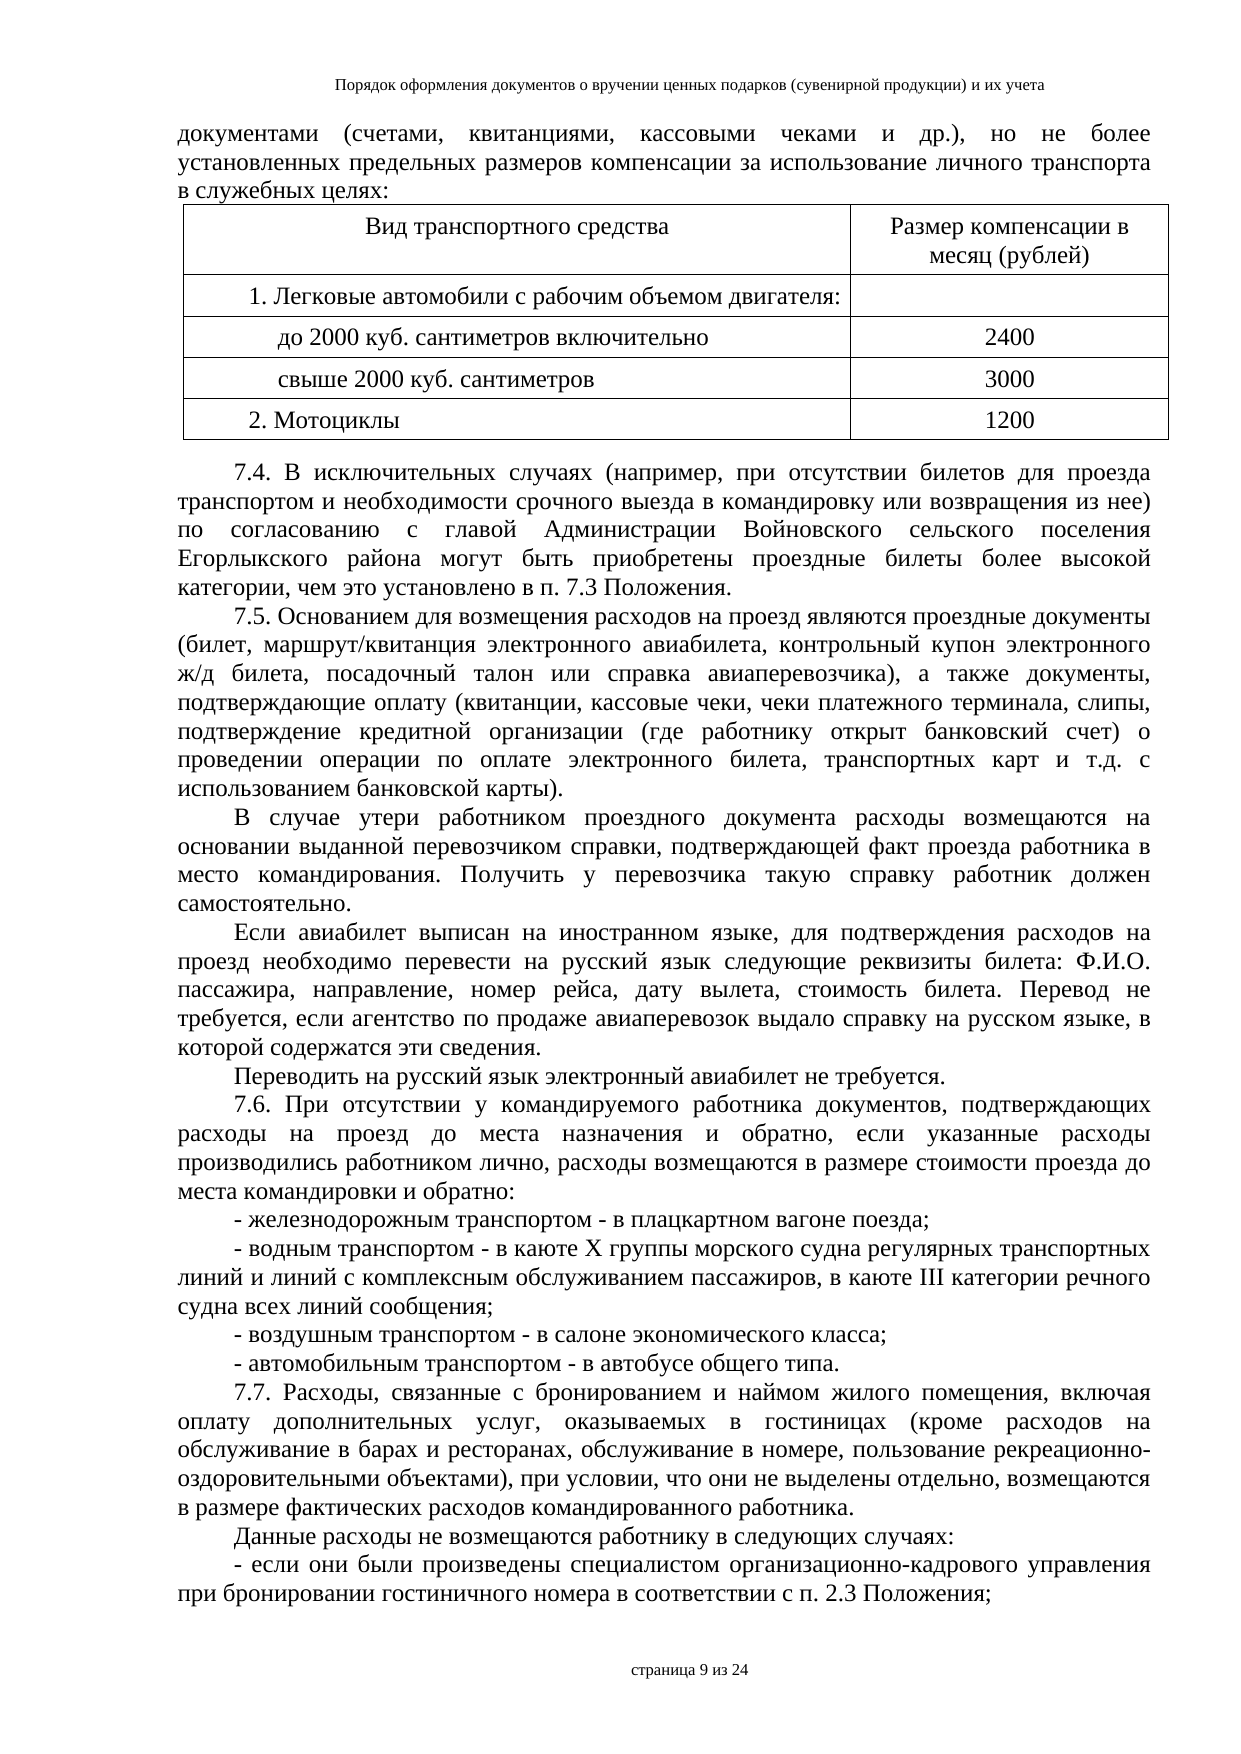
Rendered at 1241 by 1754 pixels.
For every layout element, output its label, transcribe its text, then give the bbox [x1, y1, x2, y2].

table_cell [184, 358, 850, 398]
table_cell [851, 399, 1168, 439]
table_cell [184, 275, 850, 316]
text - автомобильным транспортом - в автобусе общего типа. [177, 1348, 1152, 1377]
text - железнодорожным транспортом - в плацкартном вагоне поезда; [177, 1204, 1152, 1233]
text Данные расходы не возмещаются работнику в следующих случаях: [177, 1521, 1152, 1549]
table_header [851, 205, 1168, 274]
text - водным транспортом - в каюте X группы морского судна регулярных транспортных линий и линий с комплексным обслуживанием пассажиров, в каюте III категории речного судна всех линий сообщения; [177, 1233, 1152, 1319]
text Если авиабилет выписан на иностранном языке, для подтверждения расходов на проезд необходимо перевести на русский язык следующие реквизиты билета: Ф.И.О. пассажира, направление, номер рейса, дату вылета, стоимость билета. Перевод не требуется, если агентство по продаже авиаперевозок выдало справку на русском языке, в которой содержатся эти сведения. [177, 917, 1152, 1061]
text 7.4. В исключительных случаях (например, при отсутствии билетов для проезда транспортом и необходимости срочного выезда в командировку или возвращения из нее) по согласованию с главой Администрации Войновского сельского поселения Егорлыкского района могут быть приобретены проездные билеты более высокой категории, чем это установлено в п. 7.3 Положения. [177, 457, 1152, 601]
text 7.5. Основанием для возмещения расходов на проезд являются проездные документы (билет, маршрут/квитанция электронного авиабилета, контрольный купон электронного ж/д билета, посадочный талон или справка авиаперевозчика), а также документы, подтверждающие оплату (квитанции, кассовые чеки, чеки платежного терминала, слипы, подтверждение кредитной организации (где работнику открыт банковский счет) о проведении операции по оплате электронного билета, транспортных карт и т.д. с использованием банковской карты). [177, 601, 1152, 802]
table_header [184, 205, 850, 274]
text 7.6. При отсутствии у командируемого работника документов, подтверждающих расходы на проезд до места назначения и обратно, если указанные расходы производились работником лично, расходы возмещаются в размере стоимости проезда до места командировки и обратно: [177, 1089, 1152, 1204]
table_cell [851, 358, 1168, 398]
text - воздушным транспортом - в салоне экономического класса; [177, 1319, 1152, 1348]
text - если они были произведены специалистом организационно-кадрового управления при бронировании гостиничного номера в соответствии с п. 2.3 Положения; [177, 1549, 1152, 1607]
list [177, 118, 1152, 204]
text В случае утери работником проездного документа расходы возмещаются на основании выданной перевозчиком справки, подтверждающей факт проезда работника в место командирования. Получить у перевозчика такую справку работник должен самостоятельно. [177, 802, 1152, 917]
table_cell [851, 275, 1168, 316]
text 7.7. Расходы, связанные с бронированием и наймом жилого помещения, включая оплату дополнительных услуг, оказываемых в гостиницах (кроме расходов на обслуживание в барах и ресторанах, обслуживание в номере, пользование рекреационно-оздоровительными объектами), при условии, что они не выделены отдельно, возмещаются в размере фактических расходов командированного работника. [177, 1377, 1152, 1521]
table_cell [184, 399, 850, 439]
text Переводить на русский язык электронный авиабилет не требуется. [177, 1061, 1152, 1089]
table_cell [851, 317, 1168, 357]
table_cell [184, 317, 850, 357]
